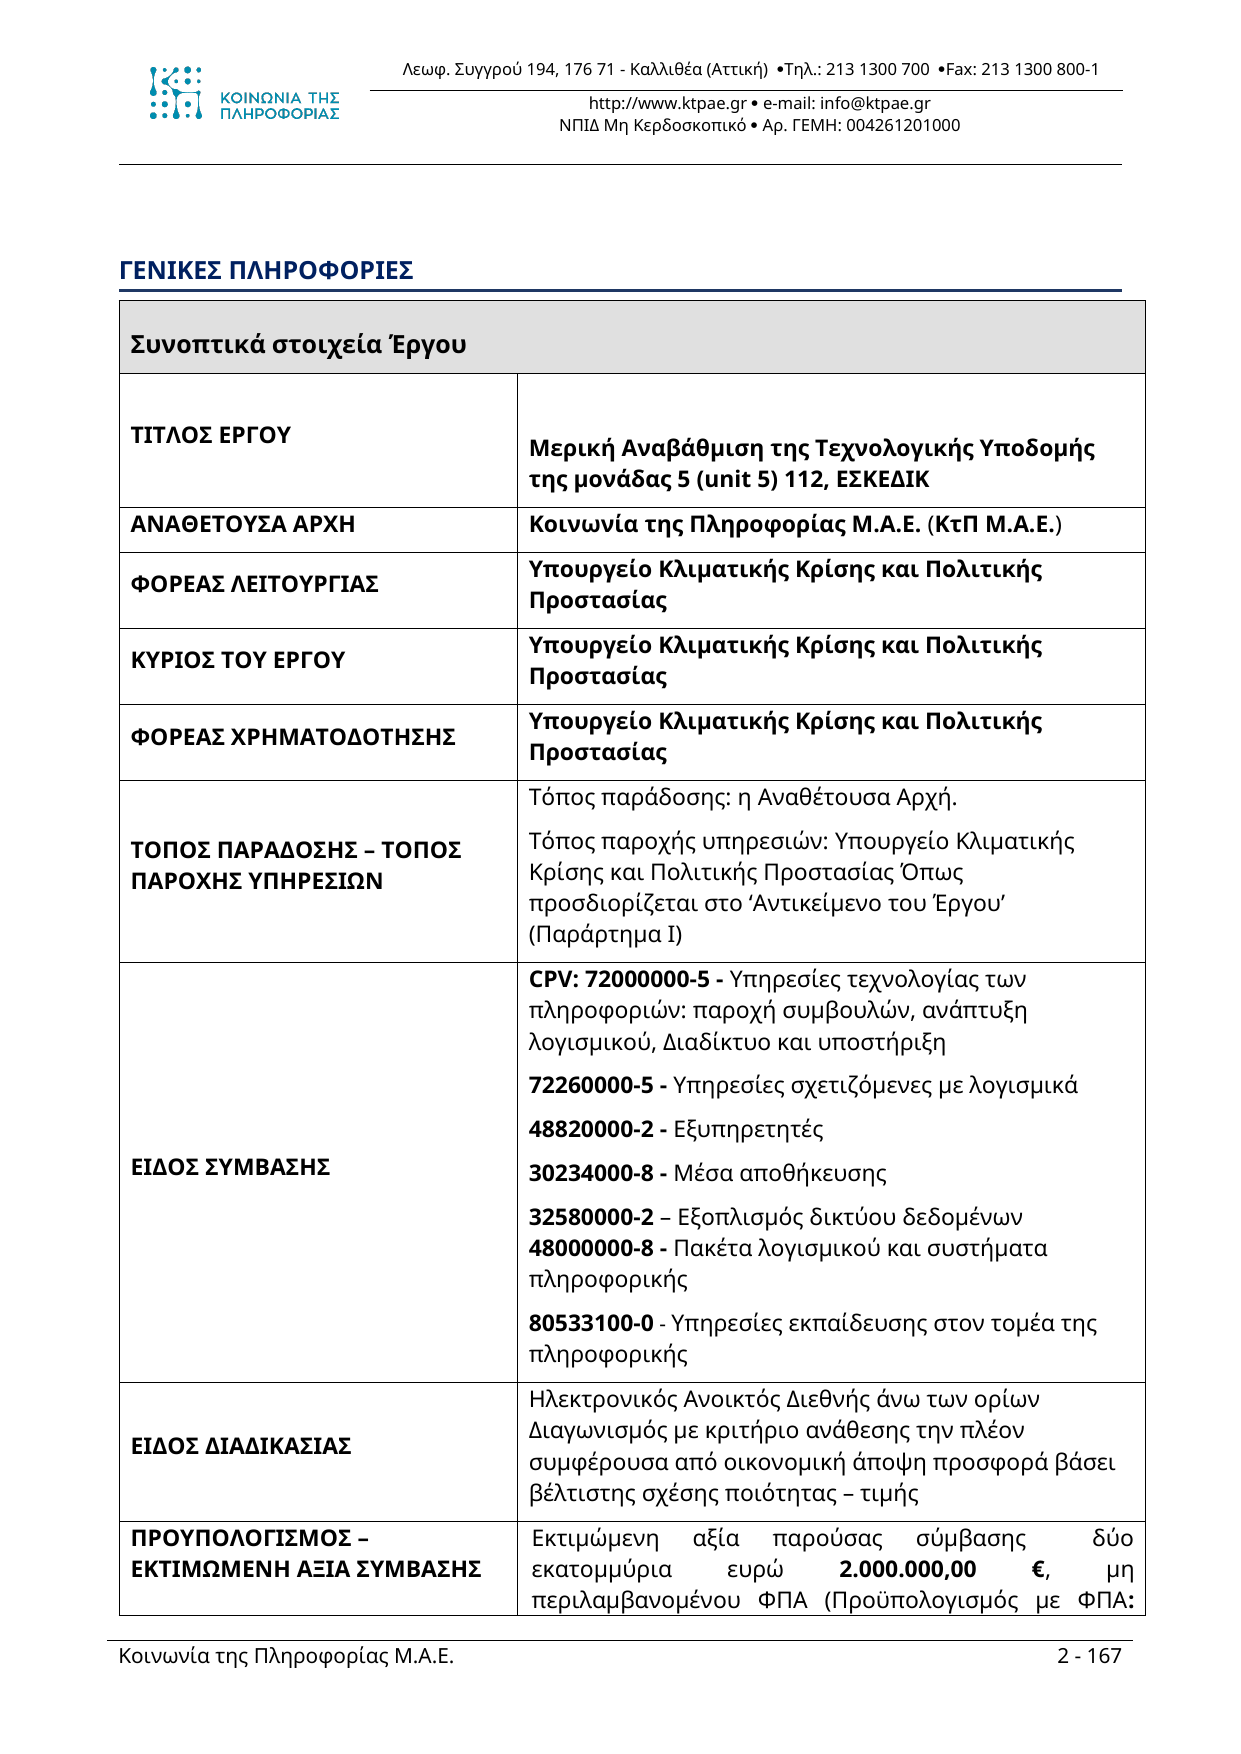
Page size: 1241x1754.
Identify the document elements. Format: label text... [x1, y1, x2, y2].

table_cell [120, 1522, 517, 1615]
table_cell Μερική Αναβάθμιση της Τεχνολογικής Υποδομής της μονάδας 5 (unit 5) 112, ΕΣΚΕΔΙΚ [518, 374, 1145, 507]
table_cell Τόπος παράδοσης: η Αναθέτουσα Αρχή. Τόπος παροχής υπηρεσιών: Υπουργείο Κλιματικής Κρίσης και Πολιτικής Προστασίας Όπως προσδιορίζεται στο ‘Αντικείμενο του Έργου’ (Παράρτημα Ι) [518, 781, 1145, 962]
table_cell Υπουργείο Κλιματικής Κρίσης και Πολιτικής Προστασίας [518, 629, 1145, 704]
table_cell Υπουργείο Κλιματικής Κρίσης και Πολιτικής Προστασίας [518, 705, 1145, 780]
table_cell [518, 1522, 1145, 1615]
table_cell CPV: 72000000-5 - Υπηρεσίες τεχνολογίας των πληροφοριών: παροχή συμβουλών, ανάπτυξη λογισμικού, Διαδίκτυο και υποστήριξη 72260000-5 - Υπηρεσίες σχετιζόμενες με λογισμικά 48820000-2 - Εξυπηρετητές 30234000-8 - Μέσα αποθήκευσης 32580000-2 – Εξοπλισμός δικτύου δεδομένων 48000000-8 - Πακέτα λογισμικού και συστήματα πληροφορικής 80533100-0 - Υπηρεσίες εκπαίδευσης στον τομέα της πληροφορικής [518, 963, 1145, 1382]
subtitle ΓΕΝΙΚΕΣ ΠΛΗΡΟΦΟΡΙΕΣ [118, 253, 1122, 292]
table_cell ΤΙΤΛΟΣ ΕΡΓΟΥ [120, 374, 517, 507]
table_cell Κοινωνία της Πληροφορίας Μ.Α.Ε. (ΚτΠ Μ.Α.Ε.) [518, 508, 1145, 552]
table_cell ΑΝΑΘΕΤΟΥΣΑ ΑΡΧΗ [120, 508, 517, 552]
table_cell ΤΟΠΟΣ ΠΑΡΑΔΟΣΗΣ – ΤΟΠΟΣ ΠΑΡΟΧΗΣ ΥΠΗΡΕΣΙΩΝ [120, 781, 517, 962]
table_cell ΦΟΡΕΑΣ ΧΡΗΜΑΤΟΔΟΤΗΣΗΣ [120, 705, 517, 780]
table_cell ΚΥΡΙΟΣ ΤΟΥ ΕΡΓΟΥ [120, 629, 517, 704]
picture [141, 58, 351, 125]
table_cell ΕΙΔΟΣ ΔΙΑΔΙΚΑΣΙΑΣ [120, 1383, 517, 1521]
table_header Συνοπτικά στοιχεία Έργου [120, 301, 1145, 373]
table_cell Ηλεκτρονικός Ανοικτός Διεθνής άνω των ορίων Διαγωνισμός με κριτήριο ανάθεσης την πλέον συμφέρουσα από οικονομική άποψη προσφορά βάσει βέλτιστης σχέσης ποιότητας – τιμής [518, 1383, 1145, 1521]
table_cell Υπουργείο Κλιματικής Κρίσης και Πολιτικής Προστασίας [518, 553, 1145, 628]
table_cell ΦΟΡΕΑΣ ΛΕΙΤΟΥΡΓΙΑΣ [120, 553, 517, 628]
table_cell ΕΙΔΟΣ ΣΥΜΒΑΣΗΣ [120, 963, 517, 1382]
